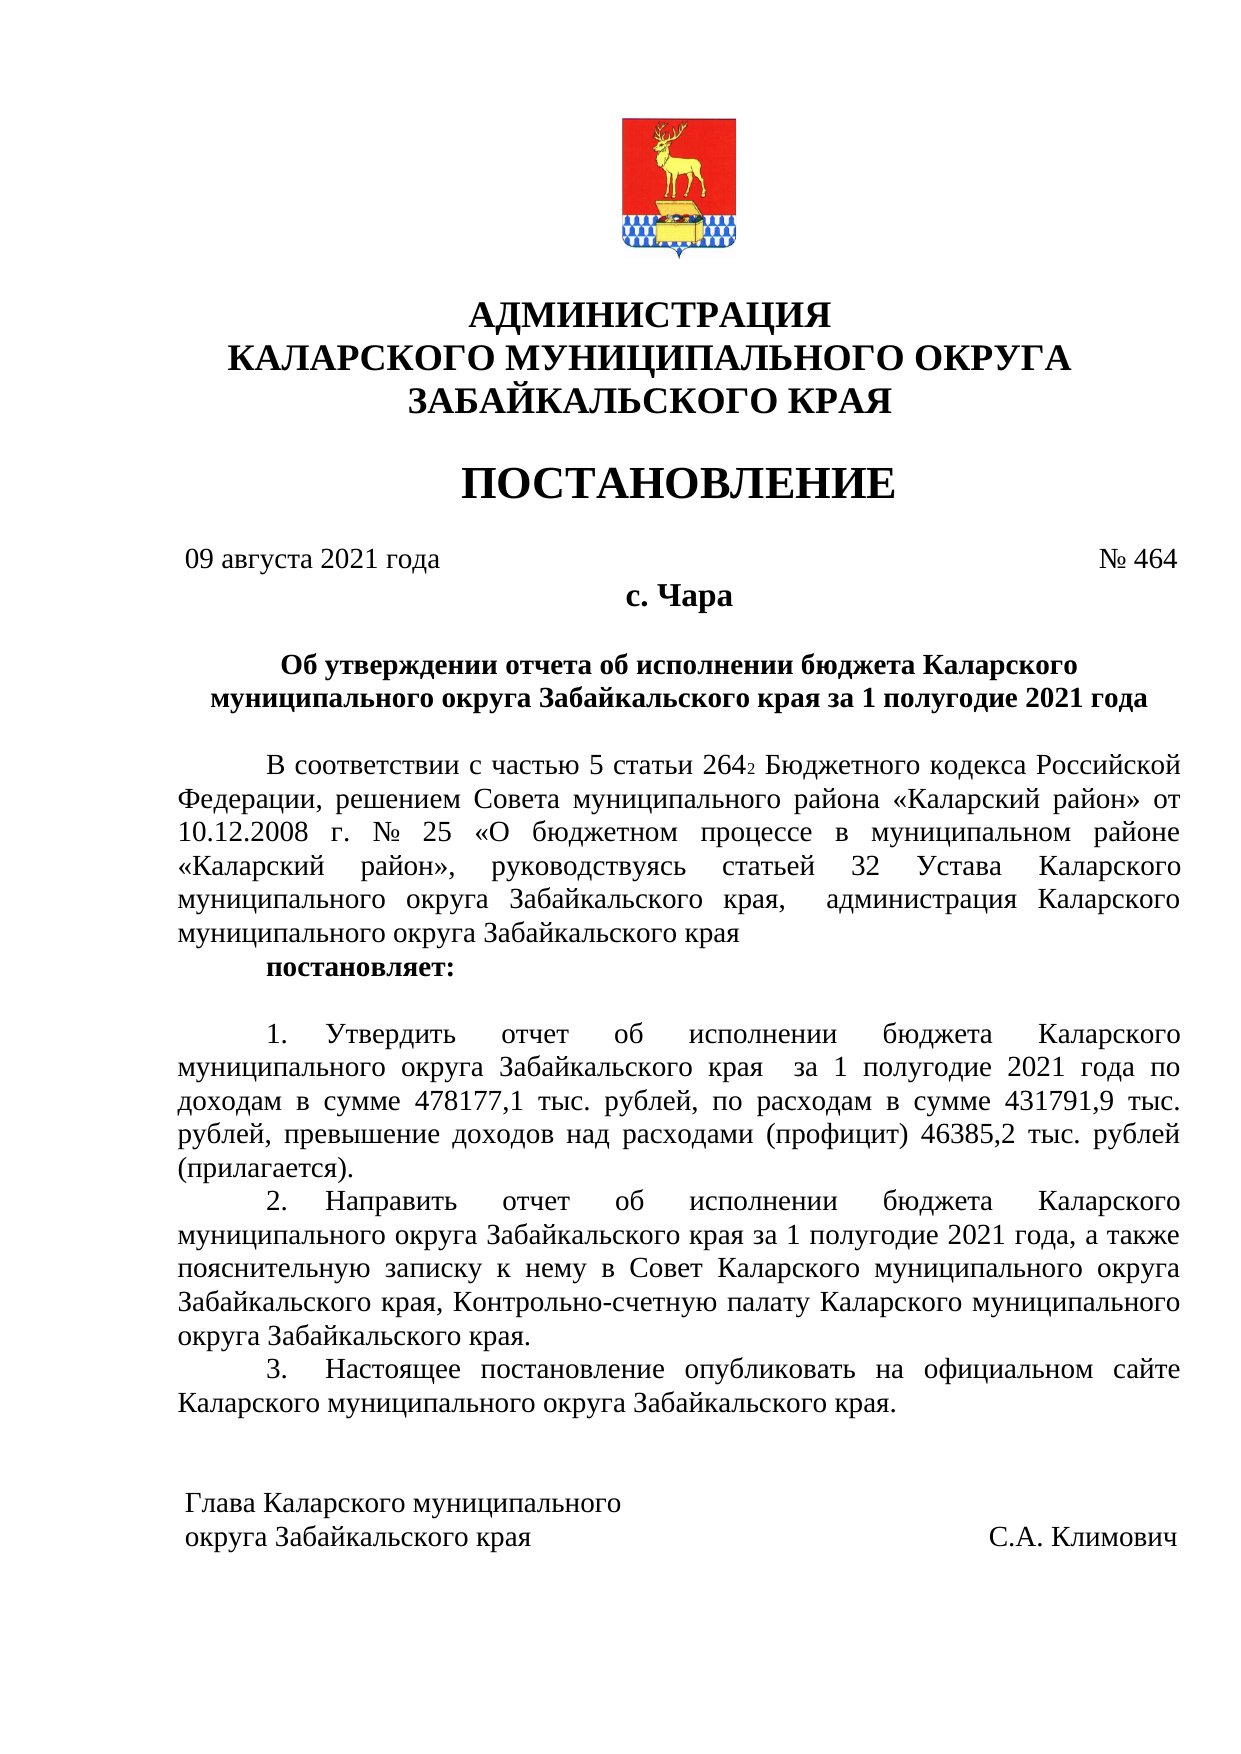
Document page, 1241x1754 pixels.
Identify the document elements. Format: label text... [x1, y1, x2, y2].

text с. Чара [177, 575, 1181, 613]
text округа Забайкальского края С.А. Климович [177, 1519, 1181, 1552]
text КАЛАРСКОГО МУНИЦИПАЛЬНОГО ОКРУГА ЗАБАЙКАЛЬСКОГО КРАЯ [118, 335, 1181, 422]
text 1. Утвердить отчет об исполнении бюджета Каларского муниципального округа Забайкальского края за 1 полугодие 2021 года по доходам в сумме 478177,1 тыс. рублей, по расходам в сумме 431791,9 тыс. рублей, превышение доходов над расходами (профицит) 46385,2 тыс. рублей (прилагается). [177, 1016, 1181, 1183]
text Об утверждении отчета об исполнении бюджета Каларского муниципального округа Забайкальского края за 1 полугодие 2021 года [177, 647, 1181, 714]
picture [622, 118, 737, 259]
text 09 августа 2021 года № 464 [177, 541, 1181, 575]
text 2. Направить отчет об исполнении бюджета Каларского муниципального округа Забайкальского края за 1 полугодие 2021 года, а также пояснительную записку к нему в Совет Каларского муниципального округа Забайкальского края, Контрольно-счетную палату Каларского муниципального округа Забайкальского края. [177, 1183, 1181, 1351]
text 3. Настоящее постановление опубликовать на официальном сайте Каларского муниципального округа Забайкальского края. [177, 1351, 1181, 1418]
text ПОСТАНОВЛЕНИЕ [177, 455, 1181, 508]
text В соответствии с частью 5 статьи 2642 Бюджетного кодекса Российской Федерации, решением Совета муниципального района «Каларский район» от 10.12.2008 г. № 25 «О бюджетном процессе в муниципальном районе «Каларский район», руководствуясь статьей 32 Устава Каларского муниципального округа Забайкальского края, администрация Каларского муниципального округа Забайкальского края [177, 747, 1181, 949]
text постановляет: [177, 949, 1181, 982]
text Глава Каларского муниципального [177, 1485, 1181, 1519]
text АДМИНИСТРАЦИЯ [118, 292, 1181, 335]
